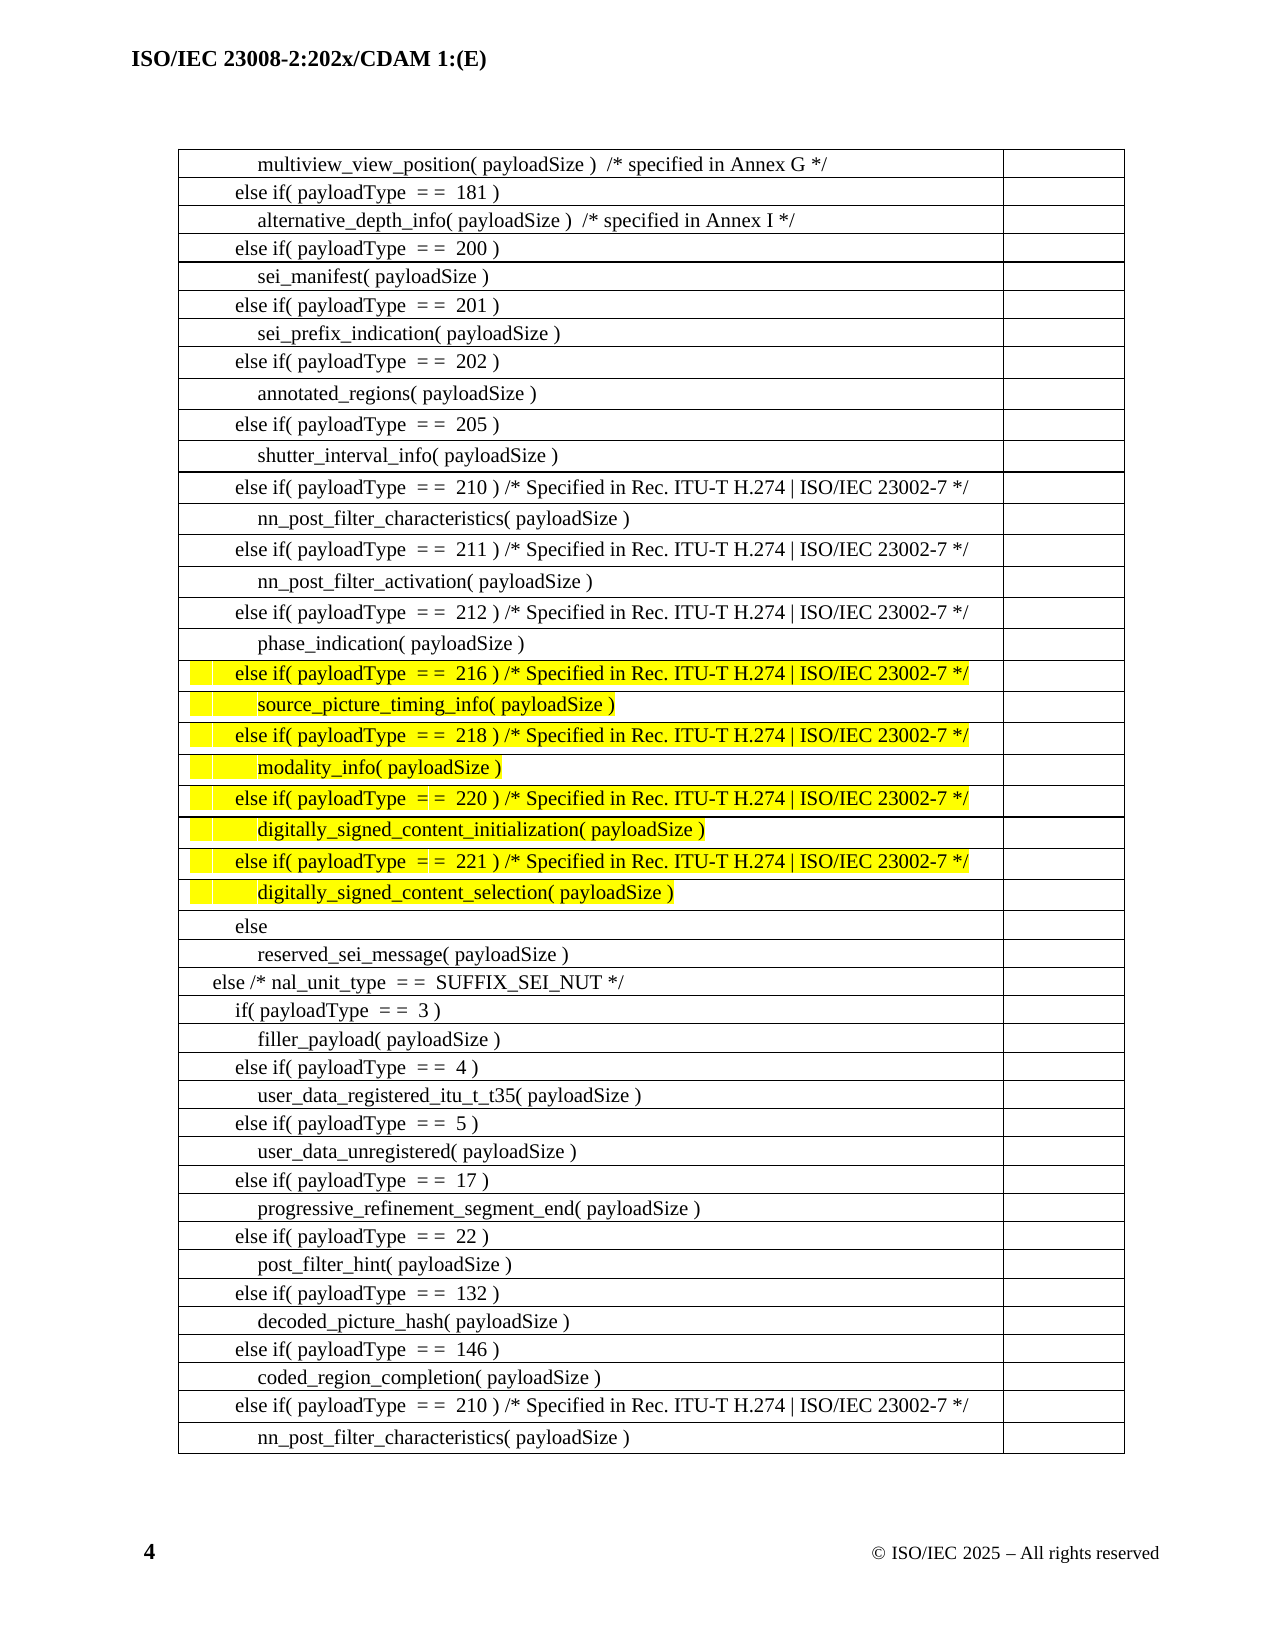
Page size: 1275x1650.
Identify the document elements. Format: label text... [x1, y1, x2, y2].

table_cell annotated_regions( payloadSize ) [179, 379, 1003, 409]
table_cell else if( payloadType = = 200 ) [179, 234, 1003, 261]
table_cell [1004, 786, 1124, 816]
table_cell [1004, 1137, 1124, 1164]
table_cell alternative_depth_info( payloadSize ) /* specified in Annex I */ [179, 206, 1003, 233]
table_cell [1004, 880, 1124, 910]
table_cell else if( payloadType = = 4 ) [179, 1053, 1003, 1080]
table_cell progressive_refinement_segment_end( payloadSize ) [179, 1194, 1003, 1221]
table_cell coded_region_completion( payloadSize ) [179, 1363, 1003, 1390]
table_cell [1004, 1250, 1124, 1277]
table_cell [1004, 1081, 1124, 1108]
table_cell else /* nal_unit_type = = SUFFIX_SEI_NUT */ [179, 968, 1003, 995]
table_cell else if( payloadType = = 201 ) [179, 291, 1003, 318]
table_cell [1004, 940, 1124, 967]
table_cell shutter_interval_info( payloadSize ) [179, 441, 1003, 471]
table_cell [1004, 849, 1124, 879]
table_cell [1004, 598, 1124, 628]
table_cell source_picture_timing_info( payloadSize ) [179, 692, 1003, 722]
table_cell [1004, 234, 1124, 261]
table_cell [1004, 441, 1124, 471]
table_cell modality_info( payloadSize ) [179, 755, 1003, 785]
table_cell [1004, 473, 1124, 503]
table_cell else if( payloadType = = 132 ) [179, 1279, 1003, 1306]
table_cell else if( payloadType = = 210 ) /* Specified in Rec. ITU-T H.274 | ISO/IEC 23002-7 */ [179, 1391, 1003, 1422]
table_cell nn_post_filter_characteristics( payloadSize ) [179, 1423, 1003, 1453]
table_cell [1004, 968, 1124, 995]
table_cell reserved_sei_message( payloadSize ) [179, 940, 1003, 967]
table_cell [1004, 1166, 1124, 1193]
table_cell [1004, 1109, 1124, 1136]
table_cell user_data_registered_itu_t_t35( payloadSize ) [179, 1081, 1003, 1108]
table_cell [1004, 410, 1124, 440]
table_cell if( payloadType = = 3 ) [179, 996, 1003, 1023]
table_cell nn_post_filter_activation( payloadSize ) [179, 567, 1003, 597]
table_cell else if( payloadType = = 220 ) /* Specified in Rec. ITU-T H.274 | ISO/IEC 23002-7 */ [179, 786, 1003, 816]
table_cell [1004, 1024, 1124, 1052]
table_cell [1004, 206, 1124, 233]
table_cell nn_post_filter_characteristics( payloadSize ) [179, 504, 1003, 534]
table_cell [1004, 1222, 1124, 1249]
table_cell [1004, 178, 1124, 205]
table_cell [1004, 347, 1124, 377]
table_cell else if( payloadType = = 212 ) /* Specified in Rec. ITU-T H.274 | ISO/IEC 23002-7 */ [179, 598, 1003, 628]
table_cell else if( payloadType = = 216 ) /* Specified in Rec. ITU-T H.274 | ISO/IEC 23002-7 */ [179, 661, 1003, 691]
table_cell [1004, 1335, 1124, 1362]
table_cell [1004, 1279, 1124, 1306]
table_cell [1004, 150, 1124, 177]
table_cell [1004, 379, 1124, 409]
table_cell multiview_view_position( payloadSize ) /* specified in Annex G */ [179, 150, 1003, 177]
table_cell [1004, 1391, 1124, 1422]
table_cell else if( payloadType = = 221 ) /* Specified in Rec. ITU-T H.274 | ISO/IEC 23002-7 */ [179, 849, 1003, 879]
table_cell [1004, 818, 1124, 848]
table_cell digitally_signed_content_selection( payloadSize ) [179, 880, 1003, 910]
table_cell [1004, 996, 1124, 1023]
table_cell else if( payloadType = = 17 ) [179, 1166, 1003, 1193]
table_cell else if( payloadType = = 205 ) [179, 410, 1003, 440]
table_cell else if( payloadType = = 181 ) [179, 178, 1003, 205]
table_cell [1004, 661, 1124, 691]
table_cell decoded_picture_hash( payloadSize ) [179, 1307, 1003, 1334]
table_cell [1004, 535, 1124, 566]
table_cell [1004, 911, 1124, 939]
table_cell digitally_signed_content_initialization( payloadSize ) [179, 818, 1003, 848]
table_cell [1004, 567, 1124, 597]
table_cell user_data_unregistered( payloadSize ) [179, 1137, 1003, 1164]
table_cell else if( payloadType = = 218 ) /* Specified in Rec. ITU-T H.274 | ISO/IEC 23002-7 */ [179, 723, 1003, 754]
table_cell else if( payloadType = = 146 ) [179, 1335, 1003, 1362]
table_cell else [179, 911, 1003, 939]
table_cell phase_indication( payloadSize ) [179, 629, 1003, 659]
table_cell else if( payloadType = = 210 ) /* Specified in Rec. ITU-T H.274 | ISO/IEC 23002-7 */ [179, 473, 1003, 503]
table_cell [1004, 1423, 1124, 1453]
table_cell else if( payloadType = = 211 ) /* Specified in Rec. ITU-T H.274 | ISO/IEC 23002-7 */ [179, 535, 1003, 566]
table_cell filler_payload( payloadSize ) [179, 1024, 1003, 1052]
table_cell post_filter_hint( payloadSize ) [179, 1250, 1003, 1277]
table_cell sei_manifest( payloadSize ) [179, 263, 1003, 289]
table_cell [1004, 263, 1124, 289]
table_cell [1004, 755, 1124, 785]
table_cell else if( payloadType = = 5 ) [179, 1109, 1003, 1136]
table_cell [1004, 629, 1124, 659]
table_cell [1004, 1053, 1124, 1080]
table_cell [1004, 1363, 1124, 1390]
table_cell [1004, 692, 1124, 722]
table_cell [1004, 319, 1124, 346]
table_cell [1004, 723, 1124, 754]
table_cell [1004, 291, 1124, 318]
table_cell sei_prefix_indication( payloadSize ) [179, 319, 1003, 346]
table_cell [1004, 1307, 1124, 1334]
table_cell else if( payloadType = = 202 ) [179, 347, 1003, 377]
table_cell else if( payloadType = = 22 ) [179, 1222, 1003, 1249]
table_cell [1004, 504, 1124, 534]
table_cell [1004, 1194, 1124, 1221]
